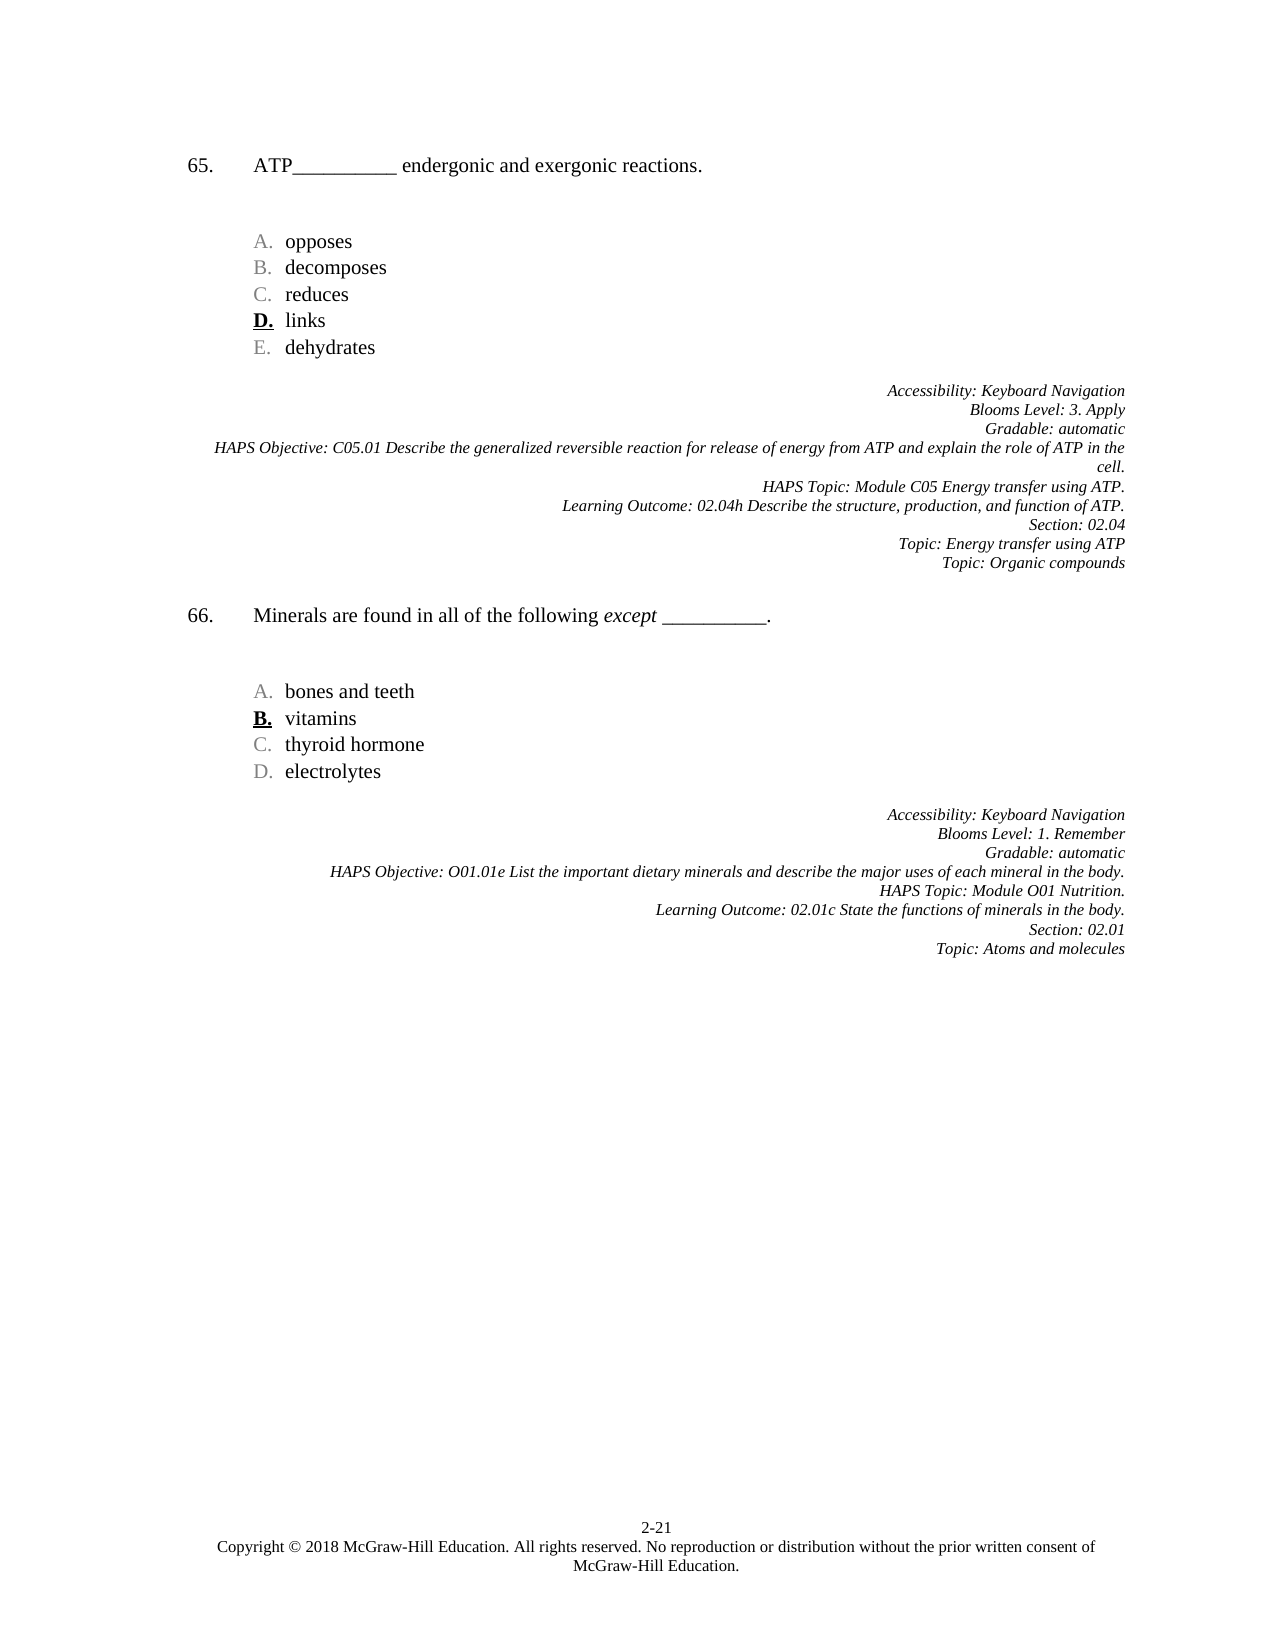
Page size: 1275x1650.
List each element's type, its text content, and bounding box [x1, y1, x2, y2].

table_header 66. [188, 603, 253, 783]
table_header Accessibility: Keyboard Navigation Blooms Level: 3. Apply Gradable: automatic HAPS Objective: C05.01 Describe the generalized reversible reaction for release of energy from ATP and explain the role of ATP in the cell. HAPS Topic: Module C05 Energy transfer using ATP. Learning Outcome: 02.04h Describe the structure, production, and function of ATP. Section: 02.04 Topic: Energy transfer using ATP Topic: Organic compounds [188, 381, 1125, 600]
table_header 65. [188, 153, 253, 359]
table_header Accessibility: Keyboard Navigation Blooms Level: 1. Remember Gradable: automatic HAPS Objective: O01.01e List the important dietary minerals and describe the major uses of each mineral in the body. HAPS Topic: Module O01 Nutrition. Learning Outcome: 02.01c State the functions of minerals in the body. Section: 02.01 Topic: Atoms and molecules [188, 804, 1125, 986]
table_header Minerals are found in all of the following except __________. [253, 603, 1125, 783]
table_header ATP__________ endergonic and exergonic reactions. [253, 153, 1125, 359]
